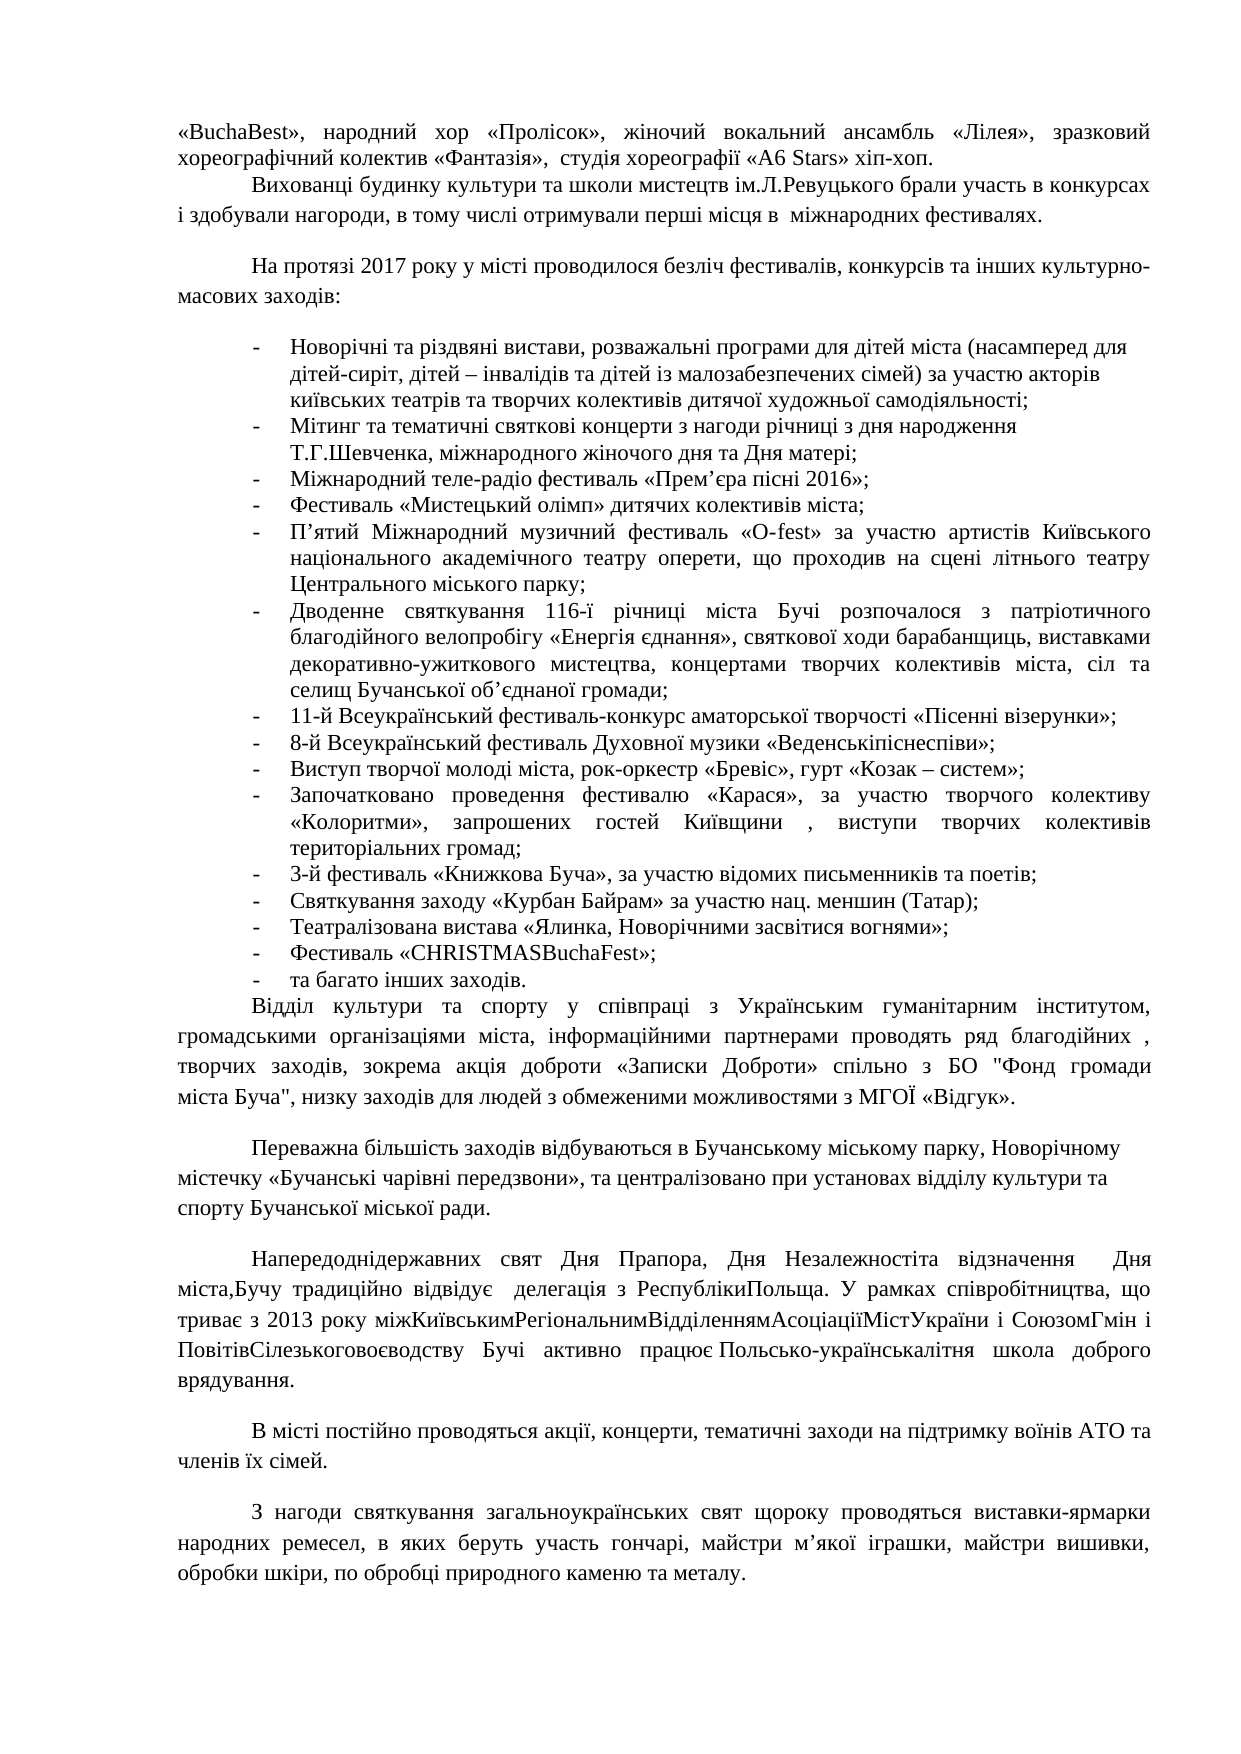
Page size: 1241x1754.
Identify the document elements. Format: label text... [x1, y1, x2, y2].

list Започатковано проведення фестивалю «Карася», за участю творчого колективу «Колоритми», запрошених гостей Київщини , виступи творчих колективів територіальних громад; [252, 781, 1152, 860]
list Святкування заходу «Курбан Байрам» за участю нац. меншин (Татар); [252, 887, 1152, 913]
list Виступ творчої молоді міста, рок-оркестр «Бревіс», гурт «Козак – систем»; [252, 755, 1152, 781]
list 3-й фестиваль «Книжкова Буча», за участю відомих письменників та поетів; [252, 860, 1152, 887]
list Дводенне святкування 116-ї річниці міста Бучі розпочалося з патріотичного благодійного велопробігу «Енергія єднання», святкової ходи барабанщиць, виставками декоративно-ужиткового мистецтва, концертами творчих колективів міста, сіл та селищ Бучанської об’єднаної громади; [252, 597, 1152, 702]
list Міжнародний теле-радіо фестиваль «Прем’єра пісні 2016»; [252, 465, 1152, 491]
list 8-й Всеукраїнський фестиваль Духовної музики «Веденськіпіснеспіви»; [252, 729, 1152, 755]
list Фестиваль «CHRISTMASBuchaFest»; [252, 939, 1152, 966]
text З нагоди святкування загальноукраїнських свят щороку проводяться виставки-ярмарки народних ремесел, в яких беруть участь гончарі, майстри м’якої іграшки, майстри вишивки, обробки шкіри, по обробці природного каменю та металу. [177, 1498, 1152, 1585]
list Театралізована вистава «Ялинка, Новорічними засвітися вогнями»; [252, 913, 1152, 939]
text В місті постійно проводяться акції, концерти, тематичні заходи на підтримку воїнів АТО та членів їх сімей. [177, 1417, 1152, 1474]
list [177, 118, 1152, 171]
text Вихованці будинку культури та школи мистецтв ім.Л.Ревуцького брали участь в конкурсах і здобували нагороди, в тому числі отримували перші місця в міжнародних фестивалях. [177, 171, 1152, 227]
list Новорічні та різдвяні вистави, розважальні програми для дітей міста (насамперед для дітей-сиріт, дітей – інвалідів та дітей із малозабезпечених сімей) за участю акторів київських театрів та творчих колективів дитячої художньої самодіяльності; [252, 333, 1152, 412]
text Відділ культури та спорту у співпраці з Українським гуманітарним інститутом, громадськими організаціями міста, інформаційними партнерами проводять ряд благодійних , творчих заходів, зокрема акція доброти «Записки Доброти» спільно з БО "Фонд громади міста Буча", низку заходів для людей з обмеженими можливостями з МГОЇ «Відгук». [177, 992, 1152, 1109]
list 11-й Всеукраїнський фестиваль-конкурс аматорської творчості «Пісенні візерунки»; [252, 702, 1152, 729]
text Переважна більшість заходів відбуваються в Бучанському міському парку, Новорічному містечку «Бучанські чарівні передзвони», та централізовано при установах відділу культури та спорту Бучанської міської ради. [177, 1134, 1152, 1221]
list Фестиваль «Мистецький олімп» дитячих колективів міста; [252, 491, 1152, 518]
list П’ятий Міжнародний музичний фестиваль «О-fest» за участю артистів Київського національного академічного театру оперети, що проходив на сцені літнього театру Центрального міського парку; [252, 518, 1152, 597]
text На протязі 2017 року у місті проводилося безліч фестивалів, конкурсів та інших культурно-масових заходів: [177, 252, 1152, 309]
list та багато інших заходів. [252, 966, 1152, 992]
text Напередоднідержавних свят Дня Прапора, Дня Незалежностіта відзначення Дня міста,Бучу традиційно відвідує делегація з РеспублікиПольща. У рамках співробітництва, що триває з 2013 року міжКиївськимРегіональнимВідділеннямАсоціаціїМістУкраїни і СоюзомГмін і ПовітівСілезькоговоєводству Бучі активно працює Польсько-українськалітня школа доброго врядування. [177, 1245, 1152, 1392]
list Мітинг та тематичні святкові концерти з нагоди річниці з дня народження Т.Г.Шевченка, міжнародного жіночого дня та Дня матері; [252, 412, 1152, 465]
